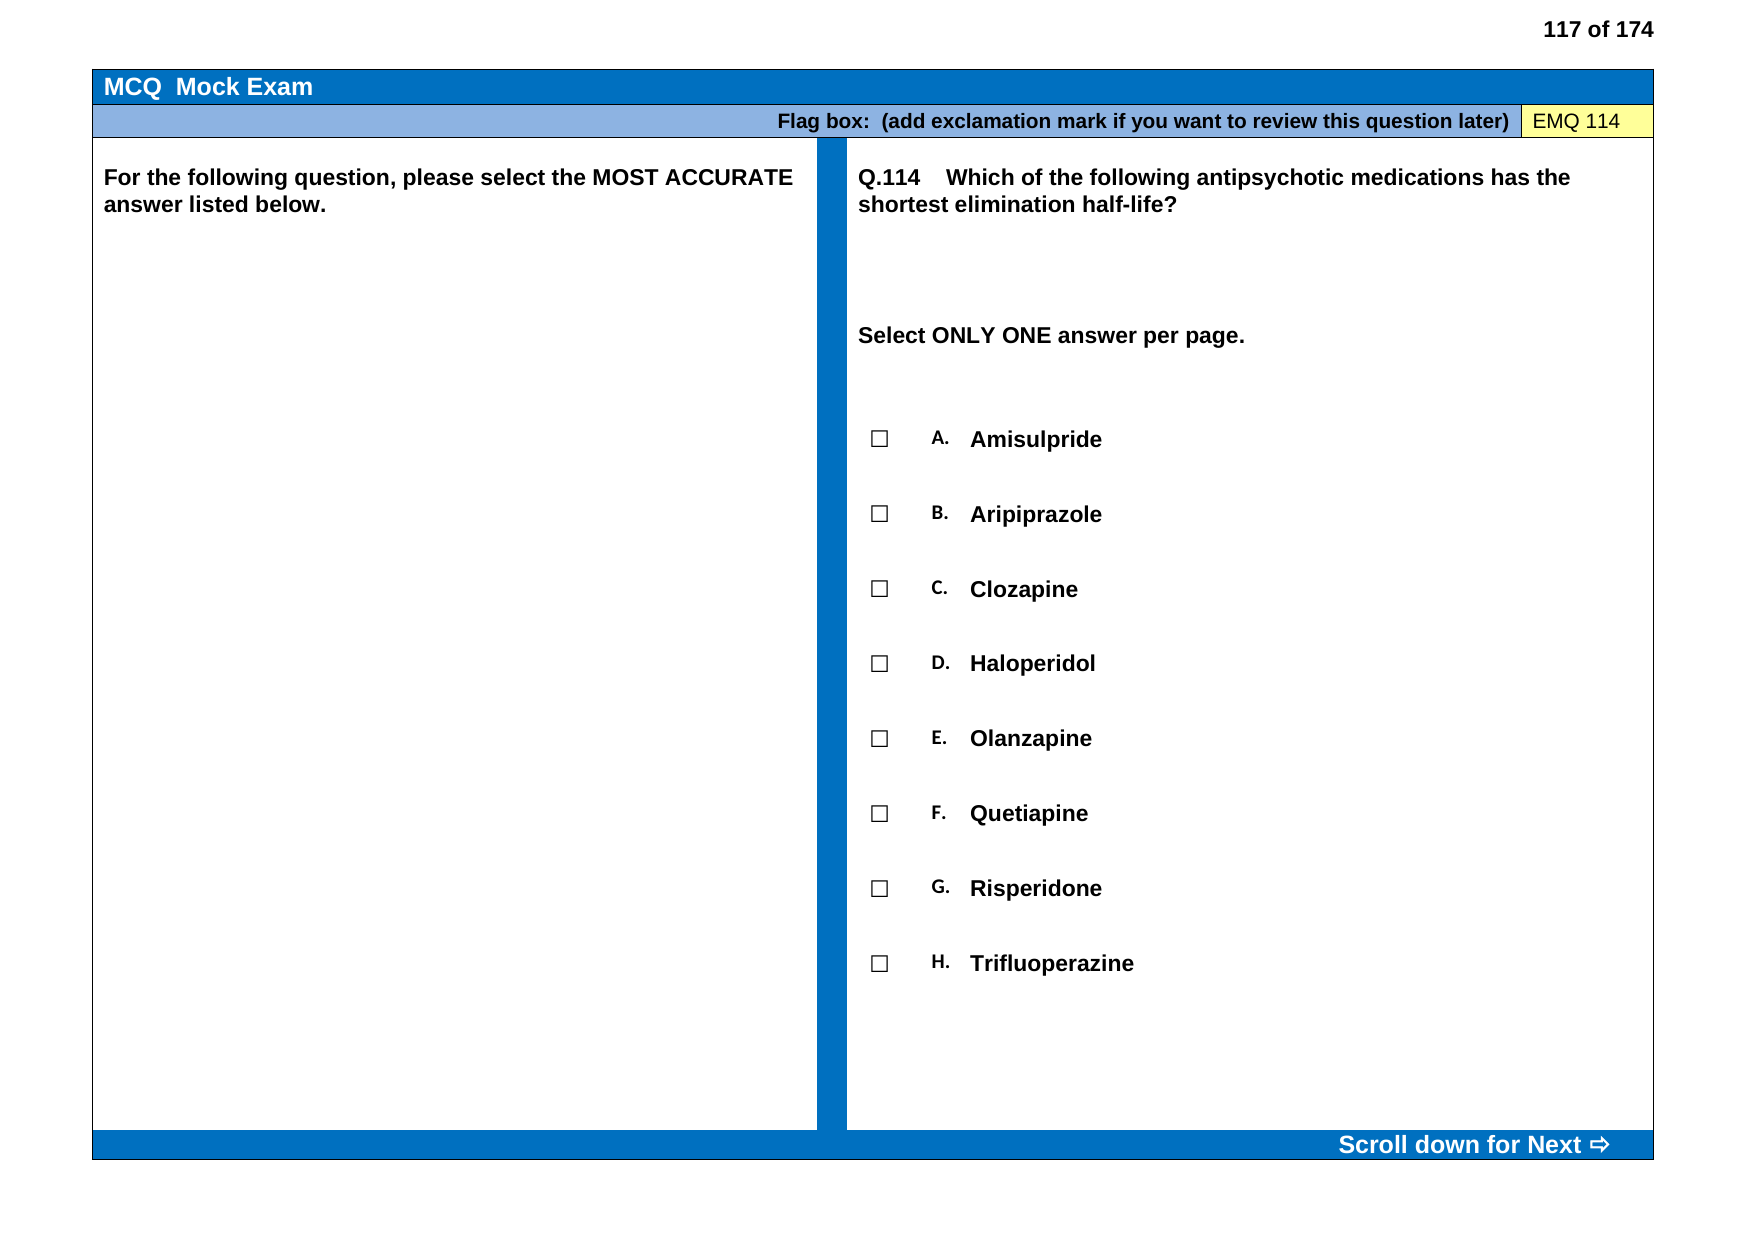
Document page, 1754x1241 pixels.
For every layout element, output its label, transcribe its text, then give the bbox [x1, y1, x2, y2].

table_cell EMQ 114 [1522, 105, 1653, 137]
table_cell Flag box: (add exclamation mark if you want to review this question later) [93, 105, 1521, 137]
table_cell Q.114 Which of the following antipsychotic medications has the shortest elimination half-life? Select ONLY ONE answer per page. [847, 138, 1653, 1130]
table_cell MCQ Mock Exam [93, 70, 1653, 104]
table_cell [93, 1130, 1327, 1159]
table_cell For the following question, please select the MOST ACCURATE answer listed below. [93, 138, 817, 1130]
table_cell [817, 138, 847, 1130]
table_cell Scroll down for Next [1327, 1130, 1653, 1159]
